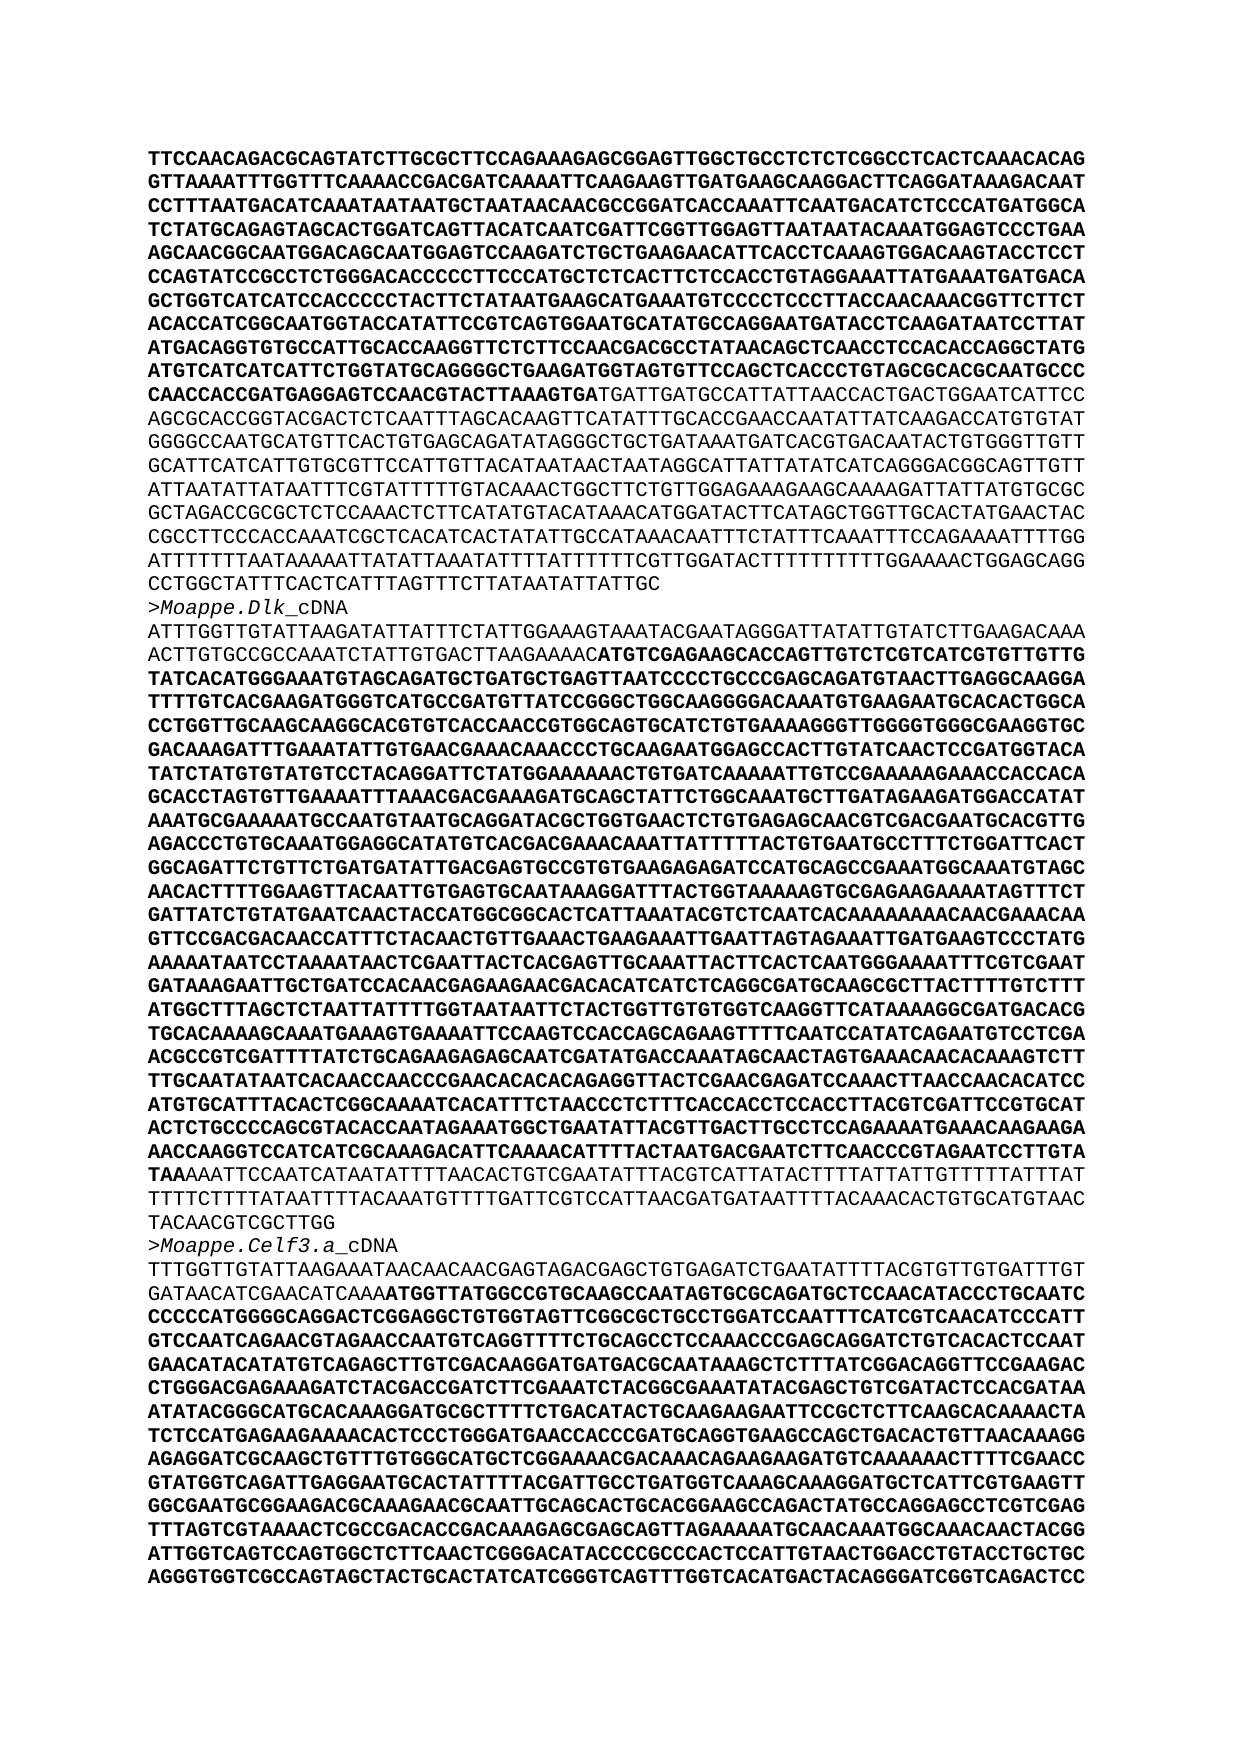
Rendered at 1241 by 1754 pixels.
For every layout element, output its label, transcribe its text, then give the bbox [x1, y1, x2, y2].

text >Moappe.Celf3.a_cDNA [148, 1235, 1092, 1259]
text ATTTGGTTGTATTAAGATATTATTTCTATTGGAAAGTAAATACGAATAGGGATTATATTGTATCTTGAAGACAAAACTTGTGCCGCCAAATCTATTGTGACTTAAGAAAACATGTCGAGAAGCACCAGTTGTCTCGTCATCGTGTTGTTGTATCACATGGGAAATGTAGCAGATGCTGATGCTGAGTTAATCCCCTGCCCGAGCAGATGTAACTTGAGGCAAGGATTTTGTCACGAAGATGGGTCATGCCGATGTTATCCGGGCTGGCAAGGGGACAAATGTGAAGAATGCACACTGGCACCTGGTTGCAAGCAAGGCACGTGTCACCAACCGTGGCAGTGCATCTGTGAAAAGGGTTGGGGTGGGCGAAGGTGCGACAAAGATTTGAAATATTGTGAACGAAACAAACCCTGCAAGAATGGAGCCACTTGTATCAACTCCGATGGTACATATCTATGTGTATGTCCTACAGGATTCTATGGAAAAAACTGTGATCAAAAATTGTCCGAAAAAGAAACCACCACAGCACCTAGTGTTGAAAATTTAAACGACGAAAGATGCAGCTATTCTGGCAAATGCTTGATAGAAGATGGACCATATAAATGCGAAAAATGCCAATGTAATGCAGGATACGCTGGTGAACTCTGTGAGAGCAACGTCGACGAATGCACGTTGAGACCCTGTGCAAATGGAGGCATATGTCACGACGAAACAAATTATTTTTACTGTGAATGCCTTTCTGGATTCACTGGCAGATTCTGTTCTGATGATATTGACGAGTGCCGTGTGAAGAGAGATCCATGCAGCCGAAATGGCAAATGTAGCAACACTTTTGGAAGTTACAATTGTGAGTGCAATAAAGGATTTACTGGTAAAAAGTGCGAGAAGAAAATAGTTTCTGATTATCTGTATGAATCAACTACCATGGCGGCACTCATTAAATACGTCTCAATCACAAAAAAAACAACGAAACAAGTTCCGACGACAACCATTTCTACAACTGTTGAAACTGAAGAAATTGAATTAGTAGAAATTGATGAAGTCCCTATGAAAAATAATCCTAAAATAACTCGAATTACTCACGAGTTGCAAATTACTTCACTCAATGGGAAAATTTCGTCGAATGATAAAGAATTGCTGATCCACAACGAGAAGAACGACACATCATCTCAGGCGATGCAAGCGCTTACTTTTGTCTTTATGGCTTTAGCTCTAATTATTTTGGTAATAATTCTACTGGTTGTGTGGTCAAGGTTCATAAAAGGCGATGACACGTGCACAAAAGCAAATGAAAGTGAAAATTCCAAGTCCACCAGCAGAAGTTTTCAATCCATATCAGAATGTCCTCGAACGCCGTCGATTTTATCTGCAGAAGAGAGCAATCGATATGACCAAATAGCAACTAGTGAAACAACACAAAGTCTTTTGCAATATAATCACAACCAACCCGAACACACACAGAGGTTACTCGAACGAGATCCAAACTTAACCAACACATCCATGTGCATTTACACTCGGCAAAATCACATTTCTAACCCTCTTTCACCACCTCCACCTTACGTCGATTCCGTGCATACTCTGCCCCAGCGTACACCAATAGAAATGGCTGAATATTACGTTGACTTGCCTCCAGAAAATGAAACAAGAAGAAACCAAGGTCCATCATCGCAAAGACATTCAAAACATTTTACTAATGACGAATCTTCAACCCGTAGAATCCTTGTATAAAAATTCCAATCATAATATTTTAACACTGTCGAATATTTACGTCATTATACTTTTATTATTGTTTTTATTTATTTTTCTTTTATAATTTTACAAATGTTTTGATTCGTCCATTAACGATGATAATTTTACAAACACTGTGCATGTAACTACAACGTCGCTTGG [148, 621, 1092, 1235]
text >Moappe.Dlk_cDNA [148, 597, 1092, 621]
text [148, 148, 1092, 597]
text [148, 1259, 1092, 1590]
